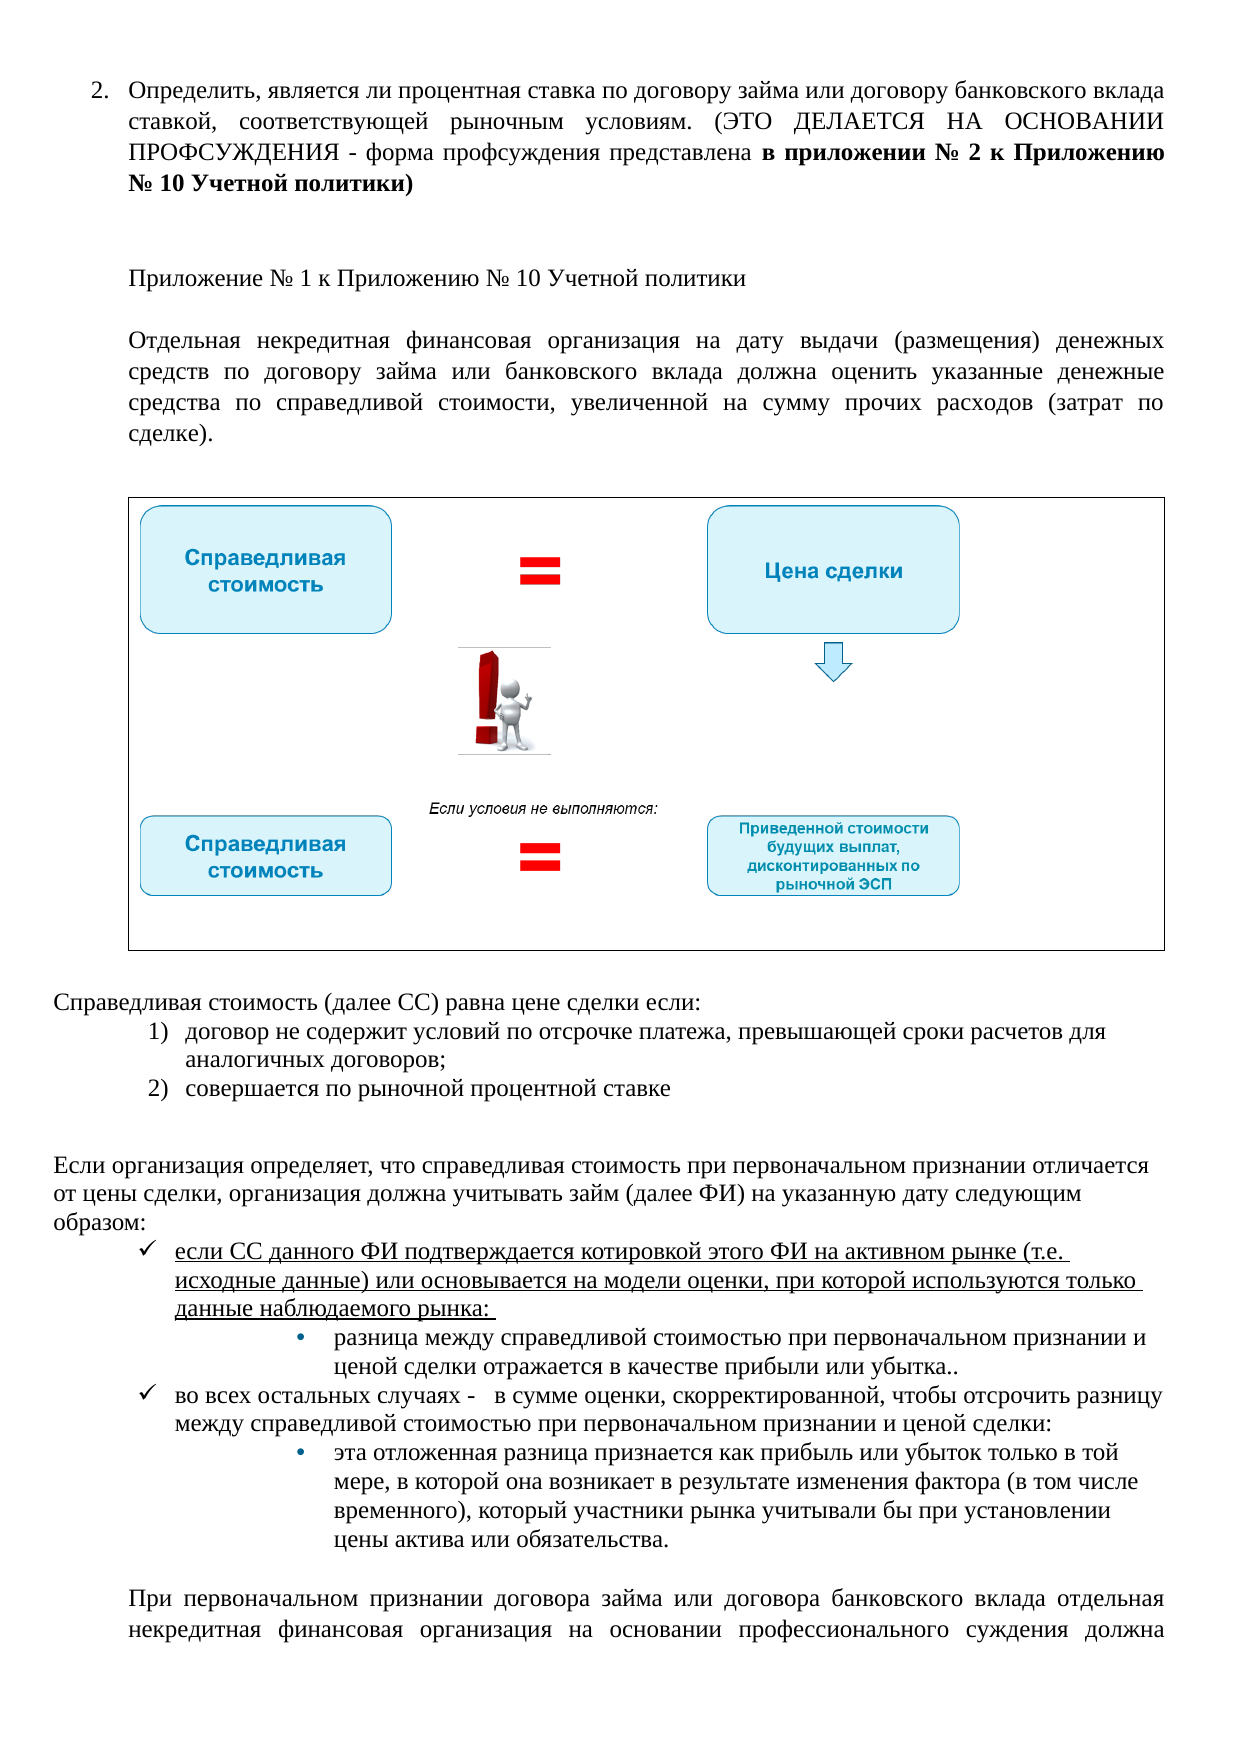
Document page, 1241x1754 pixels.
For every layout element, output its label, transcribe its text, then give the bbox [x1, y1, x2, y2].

list Приложение № 1 к Приложению № 10 Учетной политики [128, 263, 1165, 292]
list Отдельная некредитная финансовая организация на дату выдачи (размещения) денежных средств по договору займа или банковского вклада должна оценить указанные денежные средства по справедливой стоимости, увеличенной на сумму прочих расходов (затрат по сделке). [128, 325, 1165, 447]
list эта отложенная разница признается как прибыль или убыток только в той мере, в которой она возникает в результате изменения фактора (в том числе временного), который участники рынка учитывали бы при установлении цены актива или обязательства. [296, 1437, 1165, 1552]
list договор не содержит условий по отсрочке платежа, превышающей сроки расчетов для аналогичных договоров; [148, 1016, 1165, 1073]
picture [140, 497, 960, 951]
list если СС данного ФИ подтверждается котировкой этого ФИ на активном рынке (т.е. исходные данные) или основывается на модели оценки, при которой используются только данные наблюдаемого рынка: [137, 1236, 1165, 1322]
list Определить, является ли процентная ставка по договору займа или договору банковского вклада ставкой, соответствующей рыночным условиям. (ЭТО ДЕЛАЕТСЯ НА ОСНОВАНИИ ПРОФСУЖДЕНИЯ - форма профсуждения представлена в приложении № 2 к Приложению № 10 Учетной политики) [91, 75, 1165, 197]
text Справедливая стоимость (далее СС) равна цене сделки если: [53, 987, 1165, 1016]
text Если организация определяет, что справедливая стоимость при первоначальном признании отличается от цены сделки, организация должна учитывать займ (далее ФИ) на указанную дату следующим образом: [53, 1150, 1165, 1236]
table_header [129, 498, 140, 950]
table_header [960, 498, 1164, 950]
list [128, 1583, 1165, 1643]
list совершается по рыночной процентной ставке [148, 1073, 1165, 1102]
list разница между справедливой стоимостью при первоначальном признании и ценой сделки отражается в качестве прибыли или убытка.. [296, 1322, 1165, 1380]
list во всех остальных случаях - в сумме оценки, скорректированной, чтобы отсрочить разницу между справедливой стоимостью при первоначальном признании и ценой сделки: [137, 1380, 1165, 1437]
